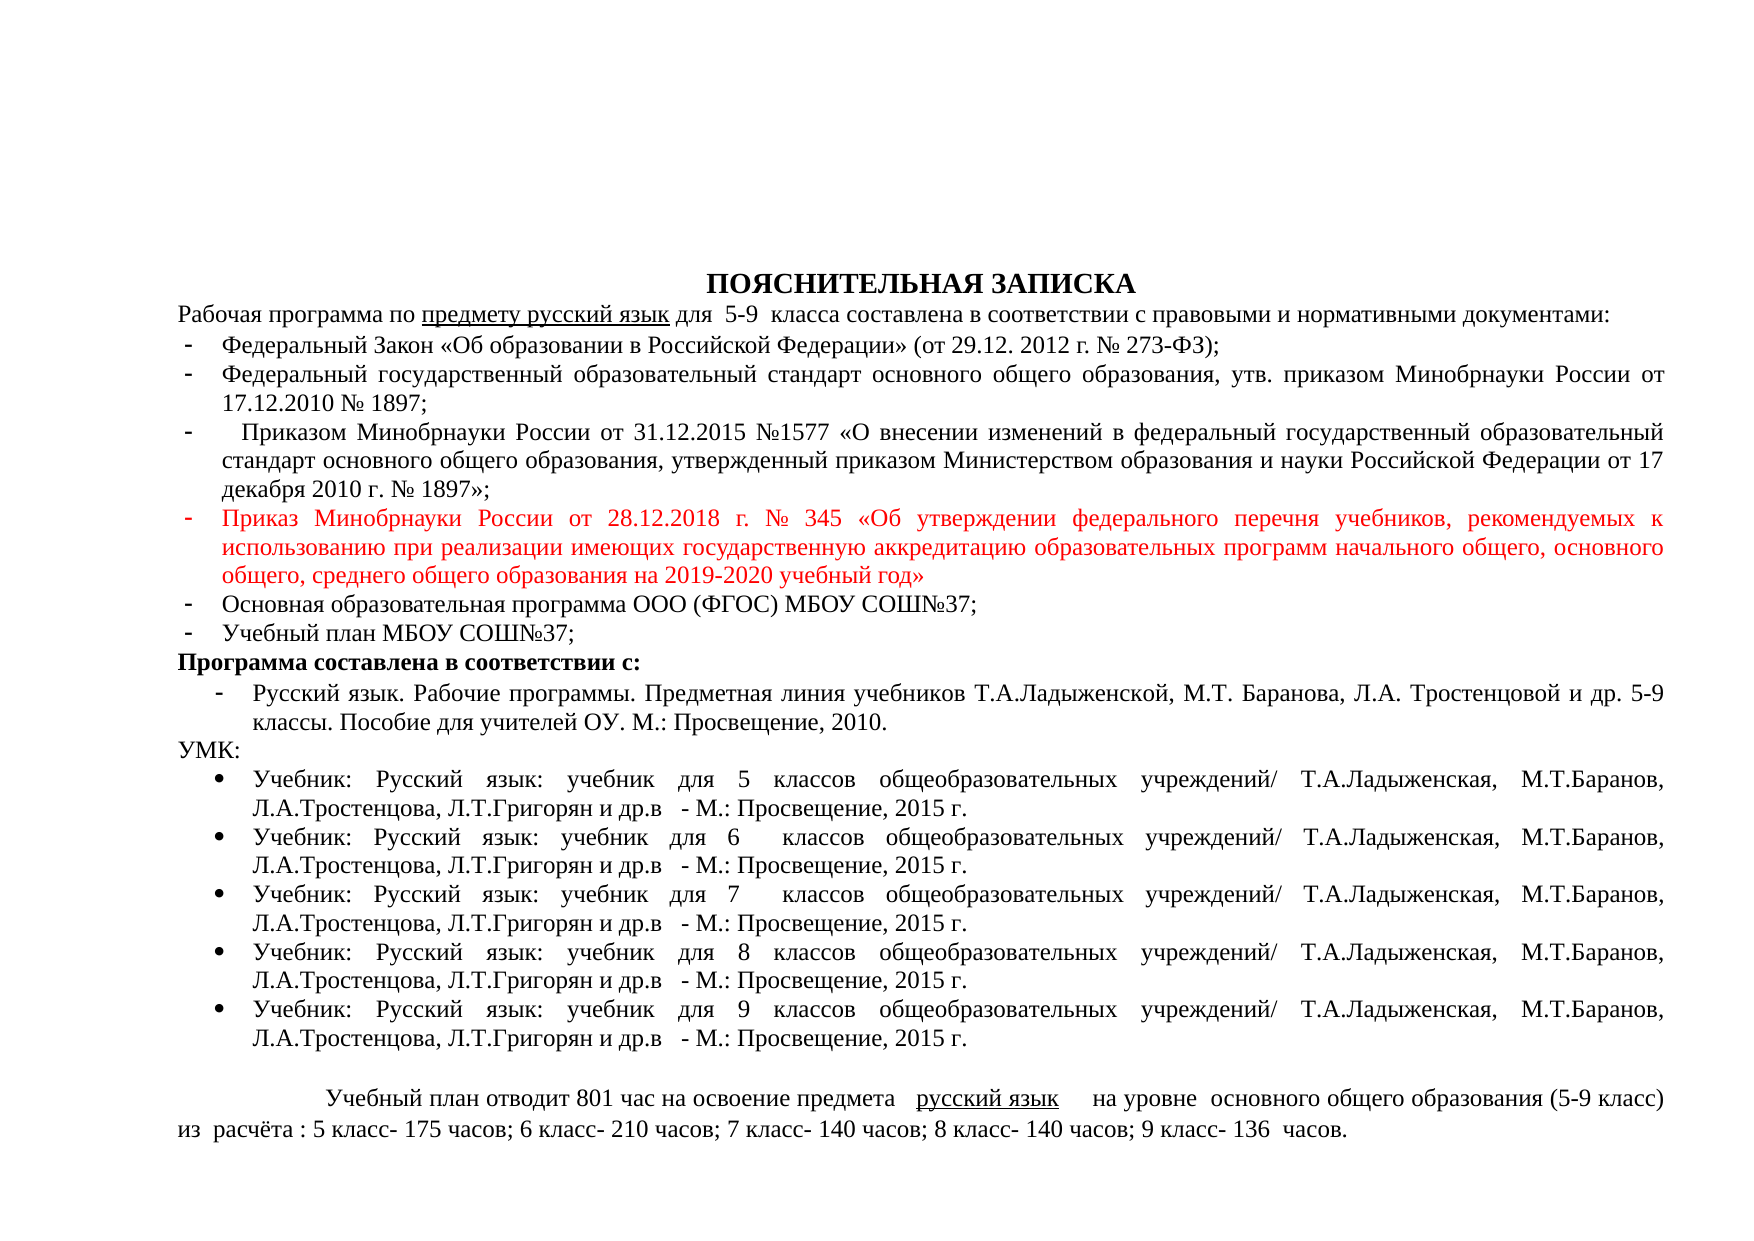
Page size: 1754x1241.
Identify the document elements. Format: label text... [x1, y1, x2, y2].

text Рабочая программа по предмету русский язык для 5-9 класса составлена в соответствии с правовыми и нормативными документами: [177, 299, 1665, 328]
list Приказом Минобрнауки России от 31.12.2015 №1577 «О внесении изменений в федеральный государственный образовательный стандарт основного общего образования, утвержденный приказом Министерством образования и науки Российской Федерации от 17 декабря 2010 г. № 1897»; [184, 417, 1665, 503]
subtitle Учебник: Русский язык: учебник для 5 классов общеобразовательных учреждений/ Т.А.Ладыженская, М.Т.Баранов, Л.А.Тростенцова, Л.Т.Григорян и др.в - М.: Просвещение, 2015 г. [215, 764, 1665, 822]
list Русский язык. Рабочие программы. Предметная линия учебников Т.А.Ладыженской, М.Т. Баранова, Л.А. Тростенцовой и др. 5-9 классы. Пособие для учителей ОУ. М.: Просвещение, 2010. [215, 678, 1665, 735]
text Учебный план отводит 801 час на освоение предмета русский язык на уровне основного общего образования (5-9 класс) из расчёта : 5 класс- 175 часов; 6 класс- 210 часов; 7 класс- 140 часов; 8 класс- 140 часов; 9 класс- 136 часов. [177, 1083, 1665, 1142]
list Учебный план МБОУ СОШ№37; [184, 618, 1665, 647]
text ПОЯСНИТЕЛЬНАЯ ЗАПИСКА [177, 266, 1665, 299]
text Программа составлена в соответствии с: [177, 647, 1665, 676]
subtitle Учебник: Русский язык: учебник для 6 классов общеобразовательных учреждений/ Т.А.Ладыженская, М.Т.Баранов, Л.А.Тростенцова, Л.Т.Григорян и др.в - М.: Просвещение, 2015 г. [215, 822, 1665, 879]
subtitle Учебник: Русский язык: учебник для 9 классов общеобразовательных учреждений/ Т.А.Ладыженская, М.Т.Баранов, Л.А.Тростенцова, Л.Т.Григорян и др.в - М.: Просвещение, 2015 г. [215, 994, 1665, 1052]
subtitle Учебник: Русский язык: учебник для 8 классов общеобразовательных учреждений/ Т.А.Ладыженская, М.Т.Баранов, Л.А.Тростенцова, Л.Т.Григорян и др.в - М.: Просвещение, 2015 г. [215, 937, 1665, 994]
list Приказ Минобрнауки России от 28.12.2018 г. № 345 «Об утверждении федерального перечня учебников, рекомендуемых к использованию при реализации имеющих государственную аккредитацию образовательных программ начального общего, основного общего, среднего общего образования на 2019-2020 учебный год» [184, 503, 1665, 589]
subtitle УМК: [177, 735, 1665, 764]
list Федеральный Закон «Об образовании в Российской Федерации» (от 29.12. 2012 г. № 273-ФЗ); [184, 331, 1665, 359]
list Основная образовательная программа ООО (ФГОС) МБОУ СОШ№37; [184, 589, 1665, 618]
subtitle Учебник: Русский язык: учебник для 7 классов общеобразовательных учреждений/ Т.А.Ладыженская, М.Т.Баранов, Л.А.Тростенцова, Л.Т.Григорян и др.в - М.: Просвещение, 2015 г. [215, 879, 1665, 937]
list Федеральный государственный образовательный стандарт основного общего образования, утв. приказом Минобрнауки России от 17.12.2010 № 1897; [184, 359, 1665, 417]
